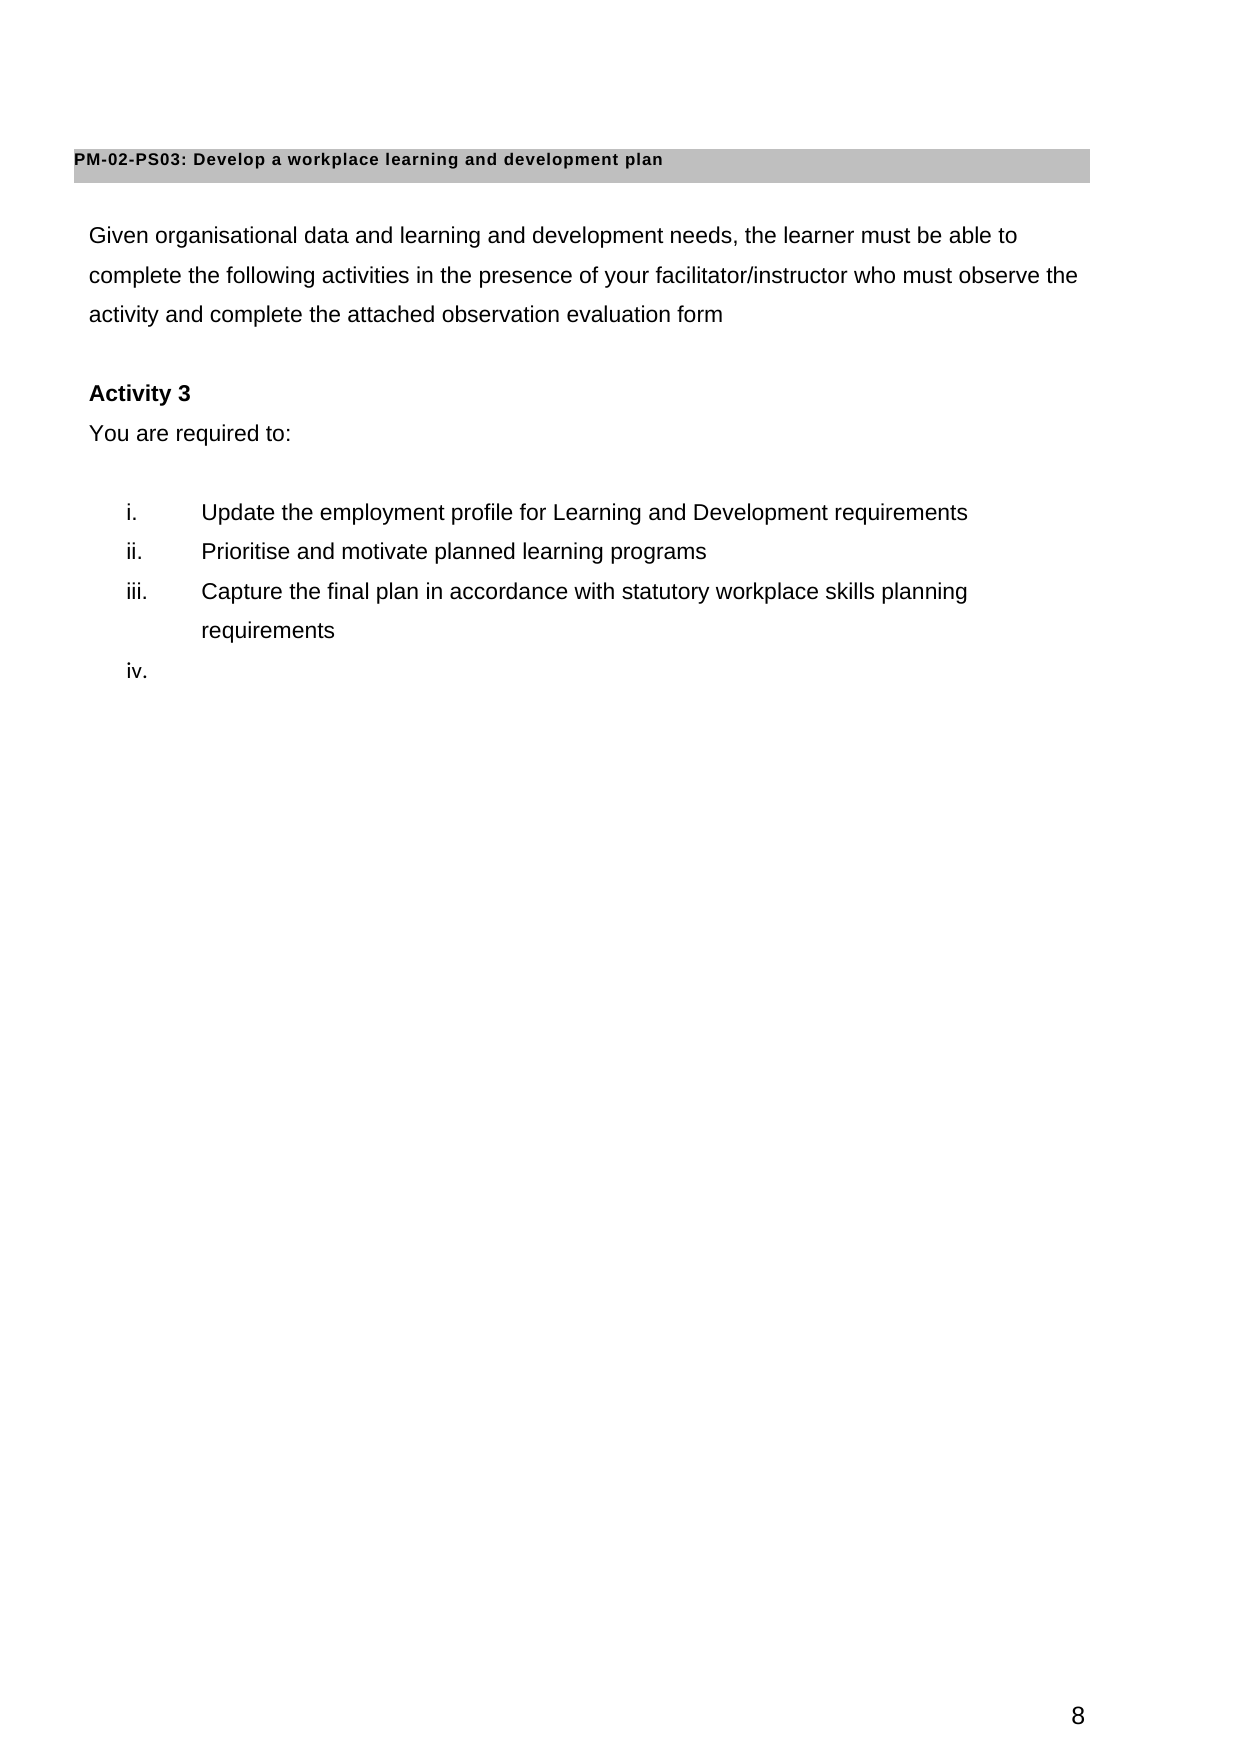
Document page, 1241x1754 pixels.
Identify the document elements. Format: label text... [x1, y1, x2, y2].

text Given organisational data and learning and development needs, the learner must be able to complete the following activities in the presence of your facilitator/instructor who must observe the activity and complete the attached observation evaluation form [89, 222, 1093, 328]
list Prioritise and motivate planned learning programs [126, 538, 1093, 564]
list Update the employment profile for Learning and Development requirements [126, 499, 1093, 525]
list Capture the final plan in accordance with statutory workplace skills planning requirements [126, 578, 1093, 643]
title PM-02-PS03: Develop a workplace learning and development plan [74, 149, 1090, 183]
text You are required to: [89, 420, 1093, 446]
text Activity 3 [89, 380, 1093, 407]
